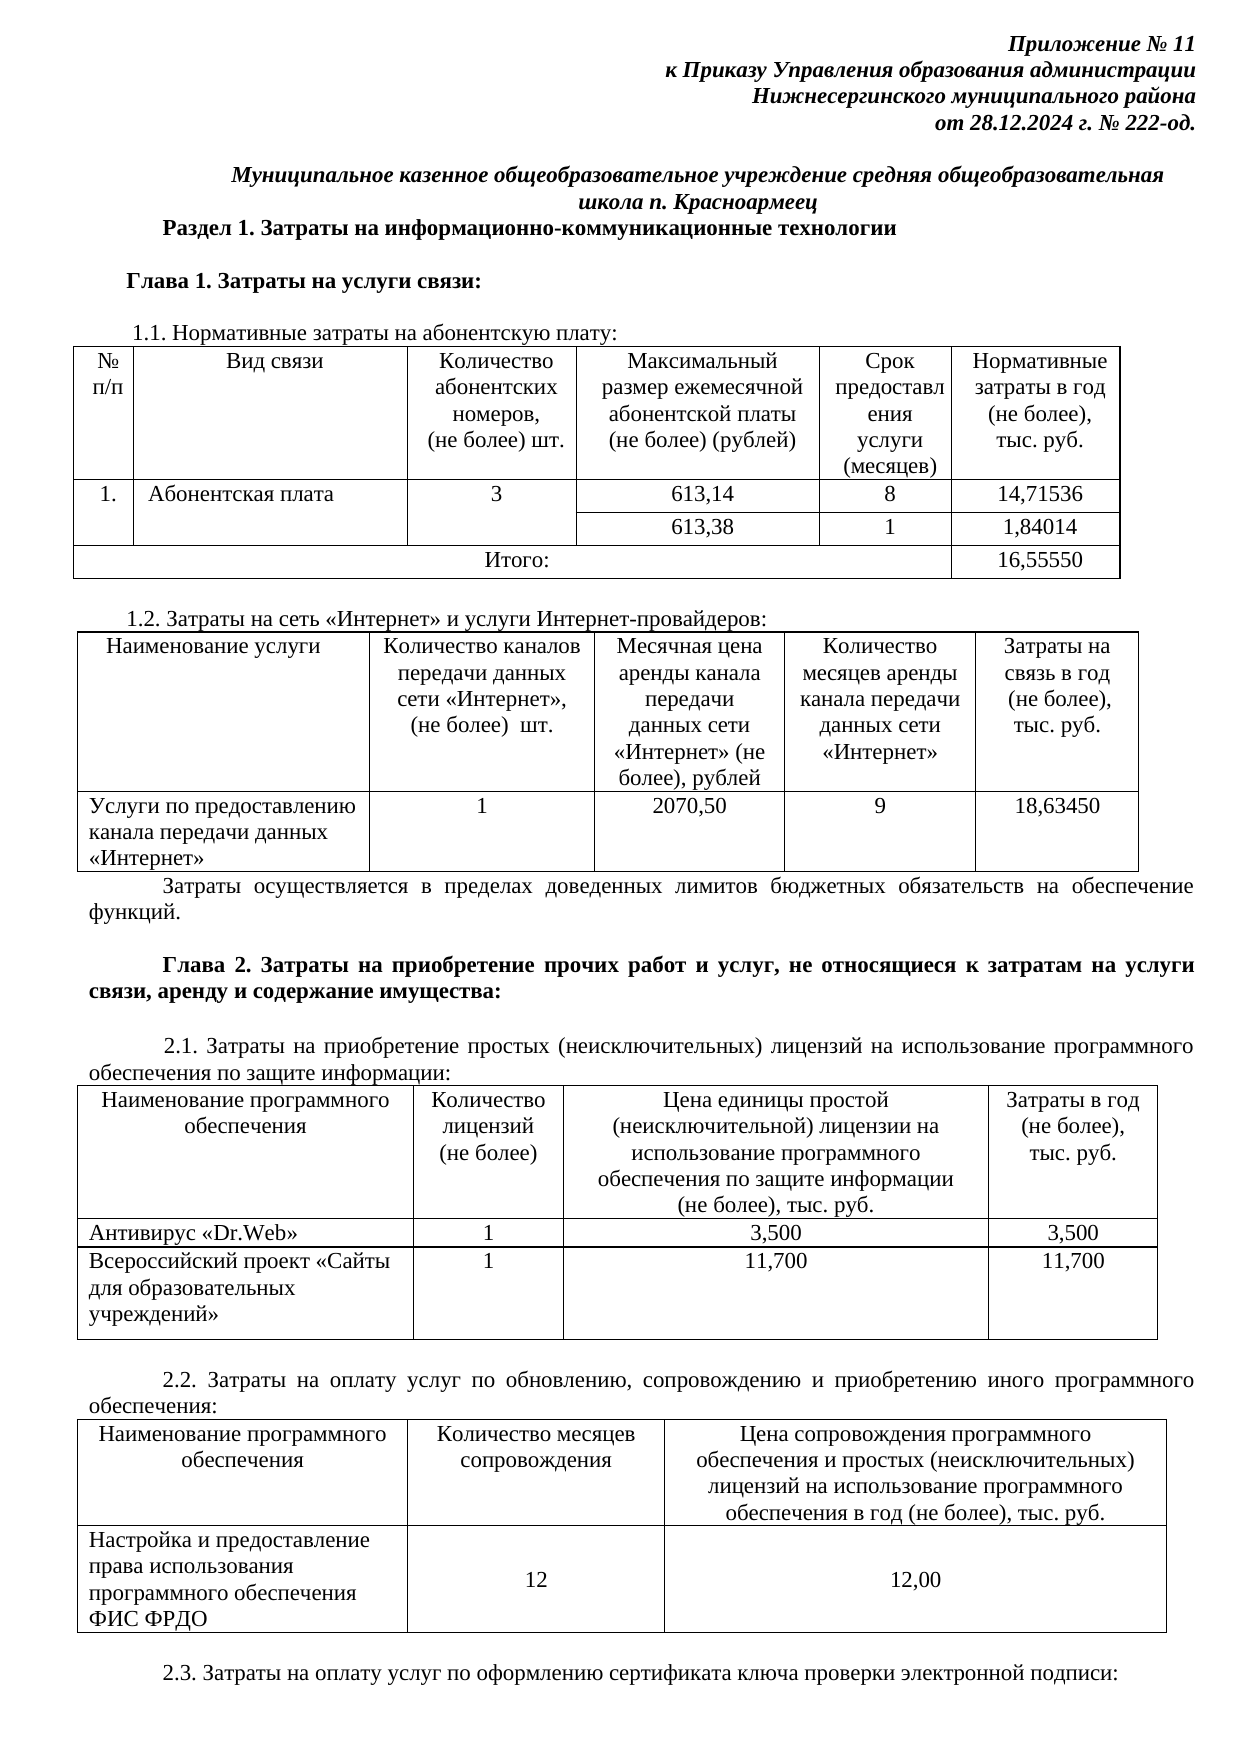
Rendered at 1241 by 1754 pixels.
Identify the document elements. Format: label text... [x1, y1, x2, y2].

text от 28.12.2024 г. № 222-од. [650, 109, 1196, 135]
table_header Количество лицензий (не более) [414, 1086, 563, 1218]
table_cell 11,700 [989, 1248, 1157, 1339]
table_header Месячная цена аренды канала передачи данных сети «Интернет» (не более), рублей [595, 633, 784, 791]
table_cell 1. [74, 480, 133, 545]
table_header Вид связи [134, 347, 407, 479]
table_cell 18,63450 [976, 792, 1138, 871]
table_header Нормативные затраты в год (не более), тыс. руб. [952, 347, 1119, 479]
text Затраты осуществляется в пределах доведенных лимитов бюджетных обязательств на обеспечение функций. [89, 872, 1196, 924]
table_header Количество месяцев сопровождения [408, 1420, 664, 1525]
table_header Цена сопровождения программного обеспечения и простых (неисключительных) лицензий на использование программного обеспечения в год (не более), тыс. руб. [665, 1420, 1166, 1525]
text 2.2. Затраты на оплату услуг по обновлению, сопровождению и приобретению иного программного обеспечения: [89, 1366, 1196, 1419]
table_cell 8 [820, 480, 951, 512]
list 1.1. Нормативные затраты на абонентскую плату: [89, 319, 1196, 346]
list 1.2. Затраты на сеть «Интернет» и услуги Интернет-провайдеров: [89, 605, 1196, 631]
table_cell 16,55550 [952, 546, 1119, 578]
table_cell 613,14 [577, 480, 819, 512]
table_cell Настройка и предоставление права использования программного обеспечения ФИС ФРДО [78, 1526, 407, 1632]
text Нижнесергинского муниципального района [650, 82, 1196, 109]
table_header Наименование услуги [78, 633, 369, 791]
table_cell 12 [408, 1526, 664, 1632]
table_cell 3,500 [989, 1219, 1157, 1246]
table_cell Всероссийский проект «Сайты для образовательных учреждений» [78, 1248, 413, 1339]
table_cell 1,84014 [952, 513, 1119, 545]
table_cell 11,700 [564, 1248, 988, 1339]
text Раздел 1. Затраты на информационно-коммуникационные технологии [89, 214, 1196, 240]
table_cell 3,500 [564, 1219, 988, 1246]
text Муниципальное казенное общеобразовательное учреждение средняя общеобразовательная школа п. Красноармеец [200, 161, 1196, 214]
table_cell 1 [370, 792, 594, 871]
table_cell 1 [414, 1248, 563, 1339]
table_cell Абонентская плата [134, 480, 407, 545]
text 2.3. Затраты на оплату услуг по оформлению сертификата ключа проверки электронной подписи: [89, 1659, 1196, 1685]
list Глава 1. Затраты на услуги связи: [89, 267, 1196, 293]
table_cell Антивирус «Dr.Web» [78, 1219, 413, 1246]
table_header Количество месяцев аренды канала передачи данных сети «Интернет» [785, 633, 975, 791]
table_cell Услуги по предоставлению канала передачи данных «Интернет» [78, 792, 369, 871]
table_cell 9 [785, 792, 975, 871]
text Глава 2. Затраты на приобретение прочих работ и услуг, не относящиеся к затратам на услуги связи, аренду и содержание имущества: [89, 951, 1196, 1003]
table_header № п/п [74, 347, 133, 479]
text 2.1. Затраты на приобретение простых (неисключительных) лицензий на использование программного обеспечения по защите информации: [89, 1032, 1196, 1085]
table_cell 14,71536 [952, 480, 1119, 512]
table_header Цена единицы простой (неисключительной) лицензии на использование программного обеспечения по защите информации (не более), тыс. руб. [564, 1086, 988, 1218]
table_cell 12,00 [665, 1526, 1166, 1632]
table_cell 613,38 [577, 513, 819, 545]
table_header Срок предоставления услуги (месяцев) [820, 347, 951, 479]
table_header Наименование программного обеспечения [78, 1086, 413, 1218]
table_header Наименование программного обеспечения [78, 1420, 407, 1525]
table_header Затраты в год (не более), тыс. руб. [989, 1086, 1157, 1218]
text Приложение № 11 [650, 29, 1196, 56]
table_header Количество абонентских номеров, (не более) шт. [408, 347, 576, 479]
table_cell 1 [820, 513, 951, 545]
table_header Максимальный размер ежемесячной абонентской платы (не более) (рублей) [577, 347, 819, 479]
text к Приказу Управления образования администрации [650, 56, 1196, 82]
table_header Количество каналов передачи данных сети «Интернет», (не более) шт. [370, 633, 594, 791]
table_cell 3 [408, 480, 576, 545]
table_header Затраты на связь в год (не более), тыс. руб. [976, 633, 1138, 791]
table_cell 2070,50 [595, 792, 784, 871]
table_cell 1 [414, 1219, 563, 1246]
table_cell Итого: [74, 546, 951, 578]
